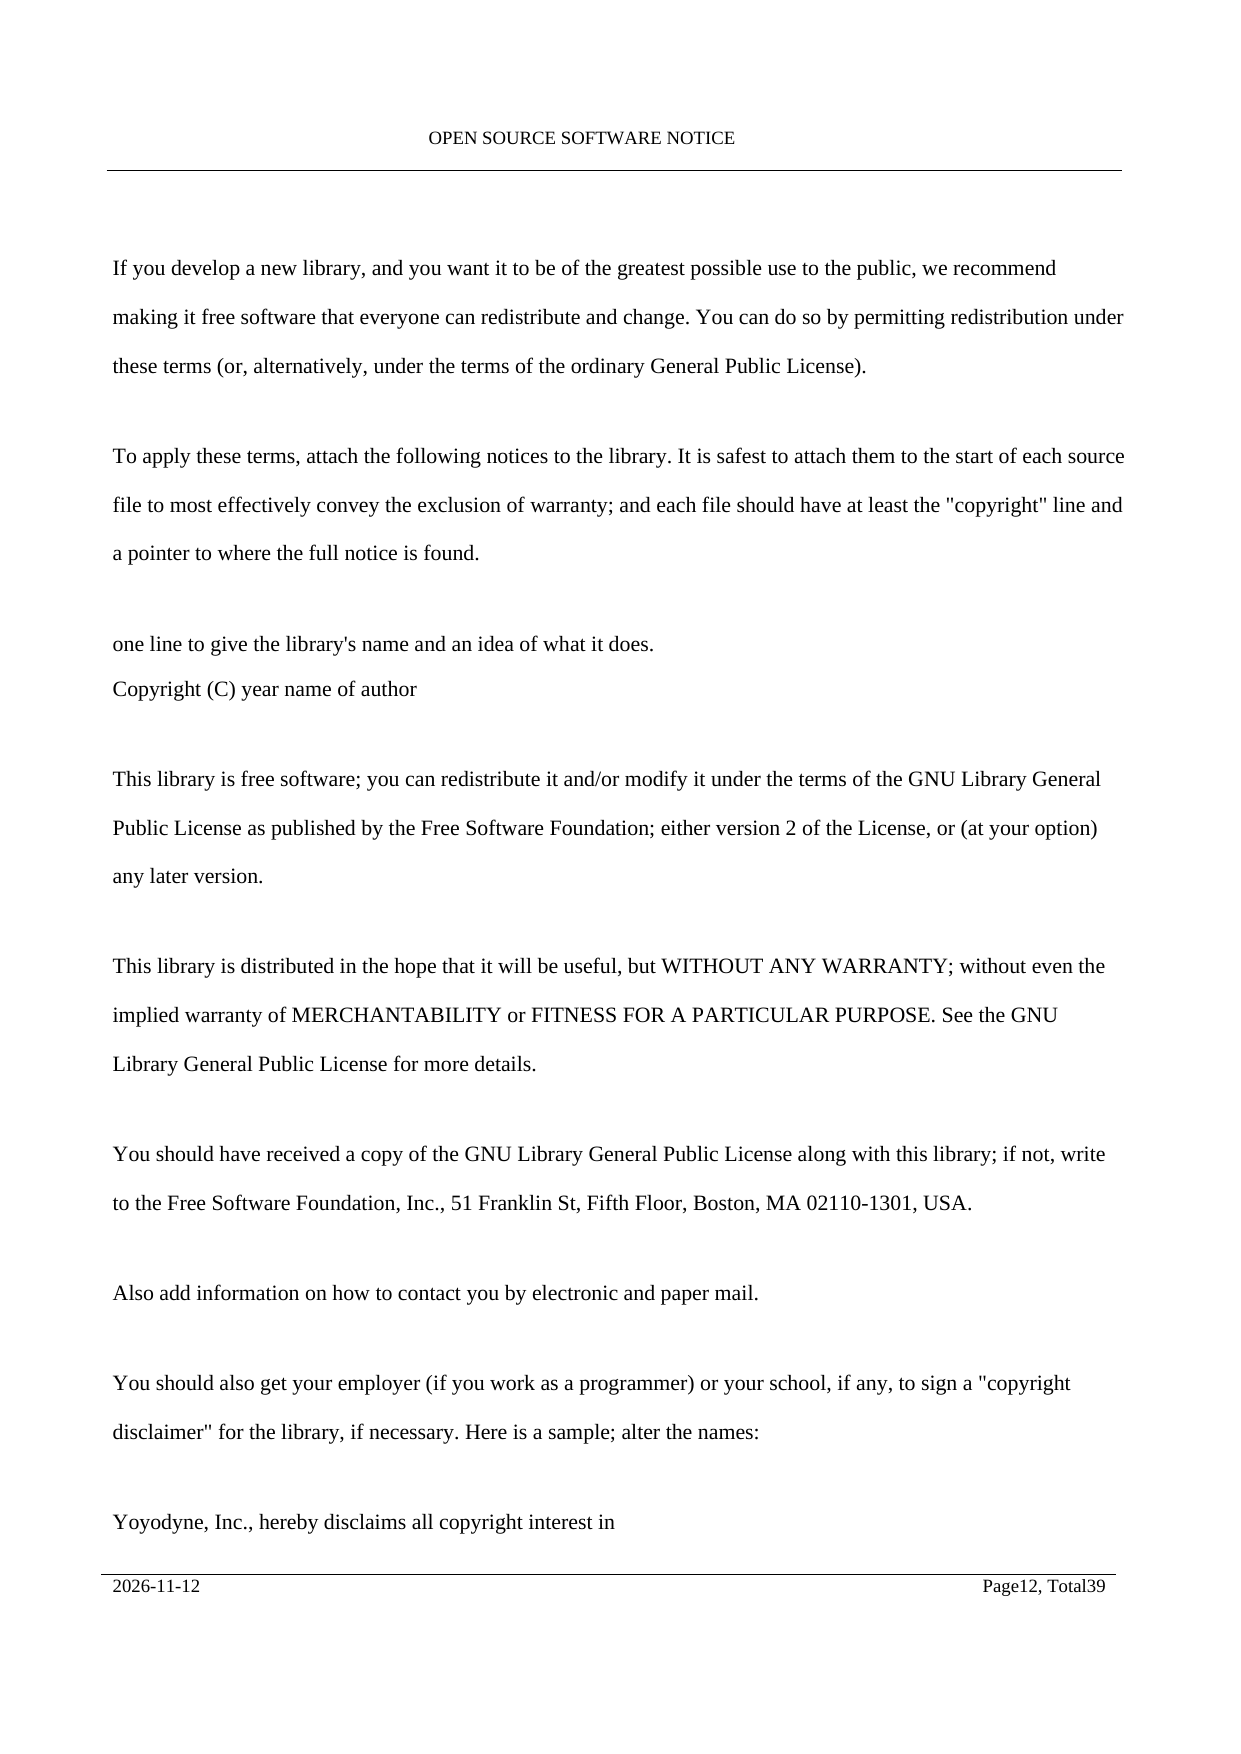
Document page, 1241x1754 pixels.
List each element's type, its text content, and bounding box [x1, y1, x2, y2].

text This library is distributed in the hope that it will be useful, but WITHOUT ANY WARRANTY; without even the implied warranty of MERCHANTABILITY or FITNESS FOR A PARTICULAR PURPOSE. See the GNU Library General Public License for more details. [112, 950, 1128, 1080]
text To apply these terms, attach the following notices to the library. It is safest to attach them to the start of each source file to most effectively convey the exclusion of warranty; and each file should have at least the "copyright" line and a pointer to where the full notice is found. [112, 439, 1128, 569]
text Also add information on how to contact you by electronic and paper mail. [112, 1277, 1128, 1309]
text This library is free software; you can redistribute it and/or modify it under the terms of the GNU Library General Public License as published by the Free Software Foundation; either version 2 of the License, or (at your option) any later version. [112, 762, 1128, 892]
text If you develop a new library, and you want it to be of the greatest possible use to the public, we recommend making it free software that everyone can redistribute and change. You can do so by permitting redistribution under these terms (or, alternatively, under the terms of the ordinary General Public License). [112, 251, 1128, 381]
text You should also get your employer (if you work as a programmer) or your school, if any, to sign a "copyright disclaimer" for the library, if necessary. Here is a sample; alter the names: [112, 1367, 1128, 1448]
text one line to give the library's name and an idea of what it does. [112, 627, 1128, 659]
text Yoyodyne, Inc., hereby disclaims all copyright interest in [112, 1506, 1128, 1538]
text You should have received a copy of the GNU Library General Public License along with this library; if not, write to the Free Software Foundation, Inc., 51 Franklin St, Fifth Floor, Boston, MA 02110-1301, USA. [112, 1138, 1128, 1219]
text Copyright (C) year name of author [112, 672, 1128, 704]
